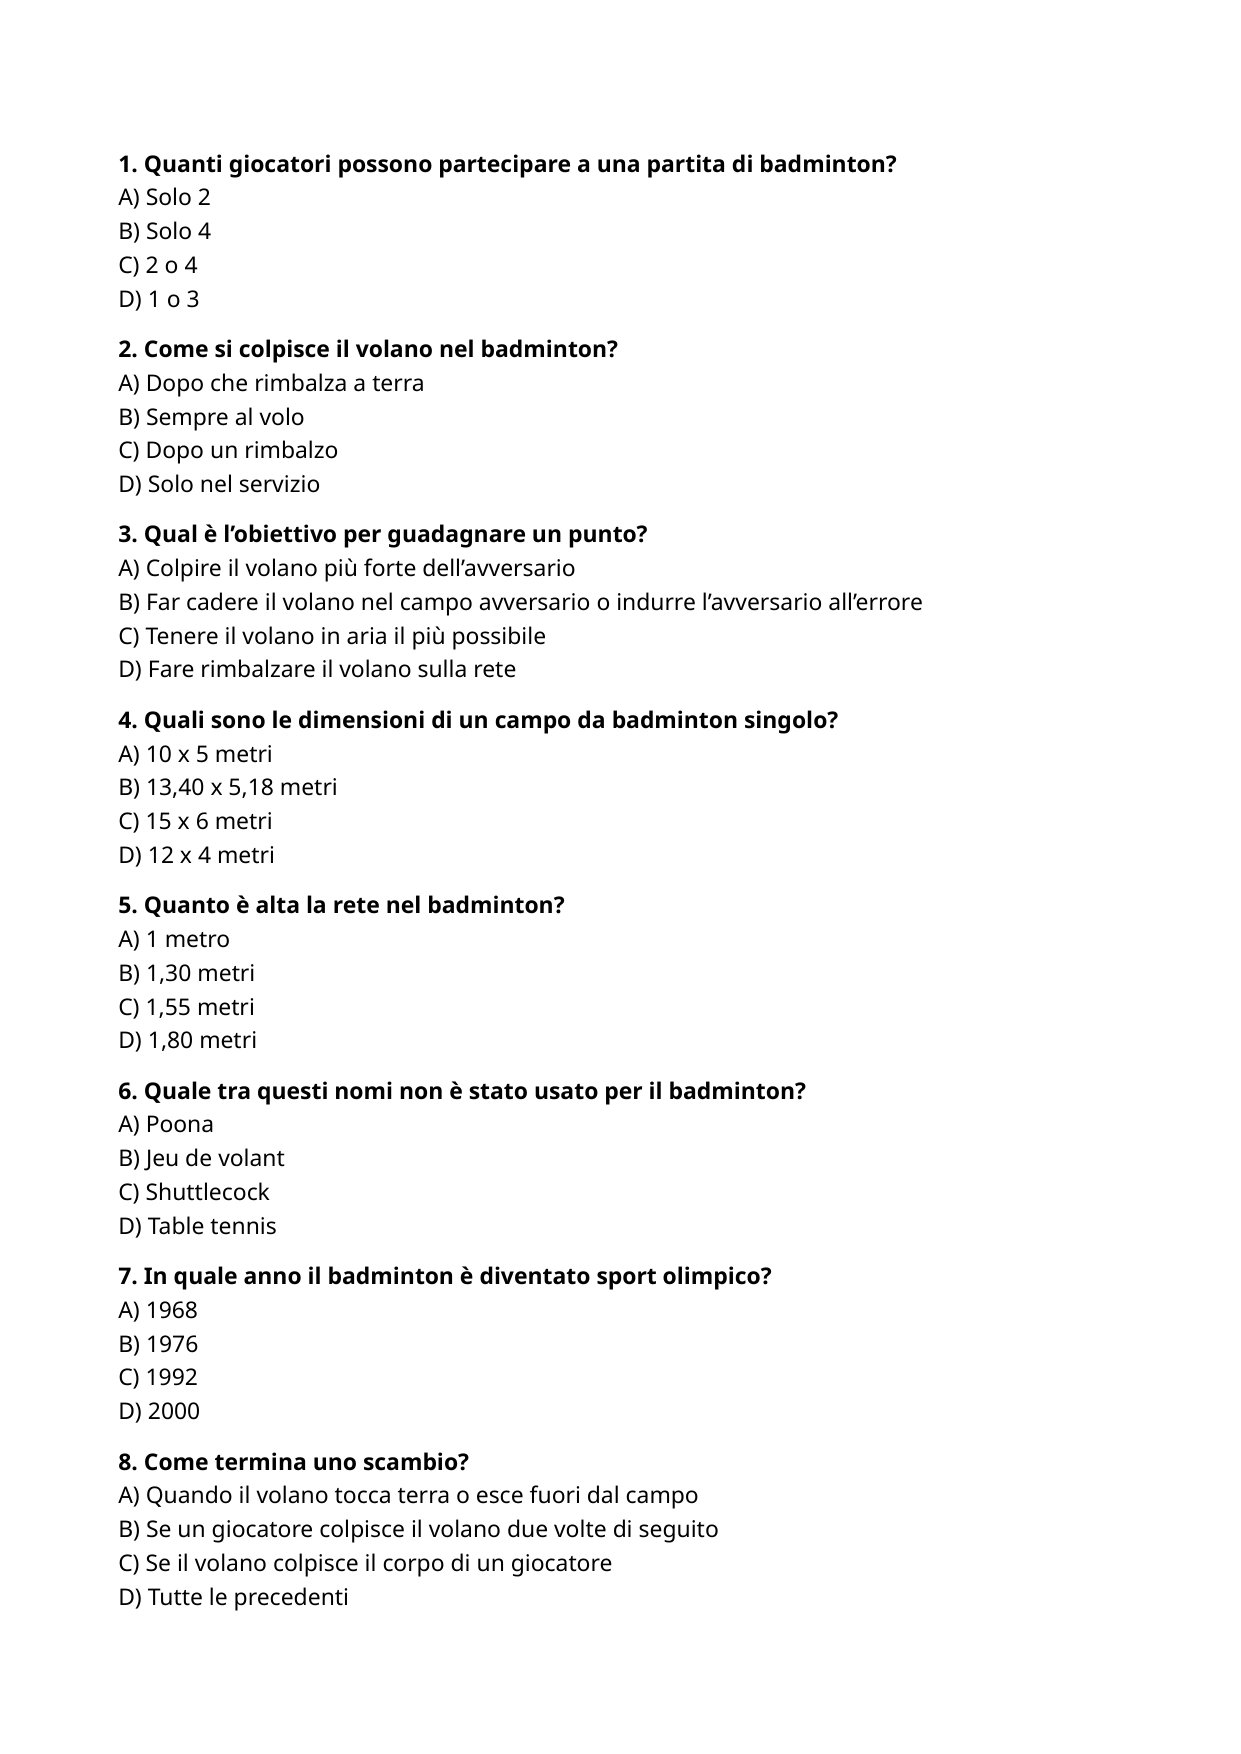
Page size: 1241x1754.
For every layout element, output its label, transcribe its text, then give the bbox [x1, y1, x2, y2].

text 8. Come termina uno scambio? A) Quando il volano tocca terra o esce fuori dal campo B) Se un giocatore colpisce il volano due volte di seguito C) Se il volano colpisce il corpo di un giocatore D) Tutte le precedenti [118, 1446, 1122, 1612]
text 3. Qual è l’obiettivo per guadagnare un punto? A) Colpire il volano più forte dell’avversario B) Far cadere il volano nel campo avversario o indurre l’avversario all’errore C) Tenere il volano in aria il più possibile D) Fare rimbalzare il volano sulla rete [118, 518, 1122, 685]
text 1. Quanti giocatori possono partecipare a una partita di badminton? A) Solo 2 B) Solo 4 C) 2 o 4 D) 1 o 3 [118, 148, 1122, 314]
text 4. Quali sono le dimensioni di un campo da badminton singolo? A) 10 x 5 metri B) 13,40 x 5,18 metri C) 15 x 6 metri D) 12 x 4 metri [118, 704, 1122, 870]
text 5. Quanto è alta la rete nel badminton? A) 1 metro B) 1,30 metri C) 1,55 metri D) 1,80 metri [118, 889, 1122, 1056]
text 2. Come si colpisce il volano nel badminton? A) Dopo che rimbalza a terra B) Sempre al volo C) Dopo un rimbalzo D) Solo nel servizio [118, 333, 1122, 499]
text 6. Quale tra questi nomi non è stato usato per il badminton? A) Poona B) Jeu de volant C) Shuttlecock D) Table tennis [118, 1075, 1122, 1241]
text 7. In quale anno il badminton è diventato sport olimpico? A) 1968 B) 1976 C) 1992 D) 2000 [118, 1260, 1122, 1426]
